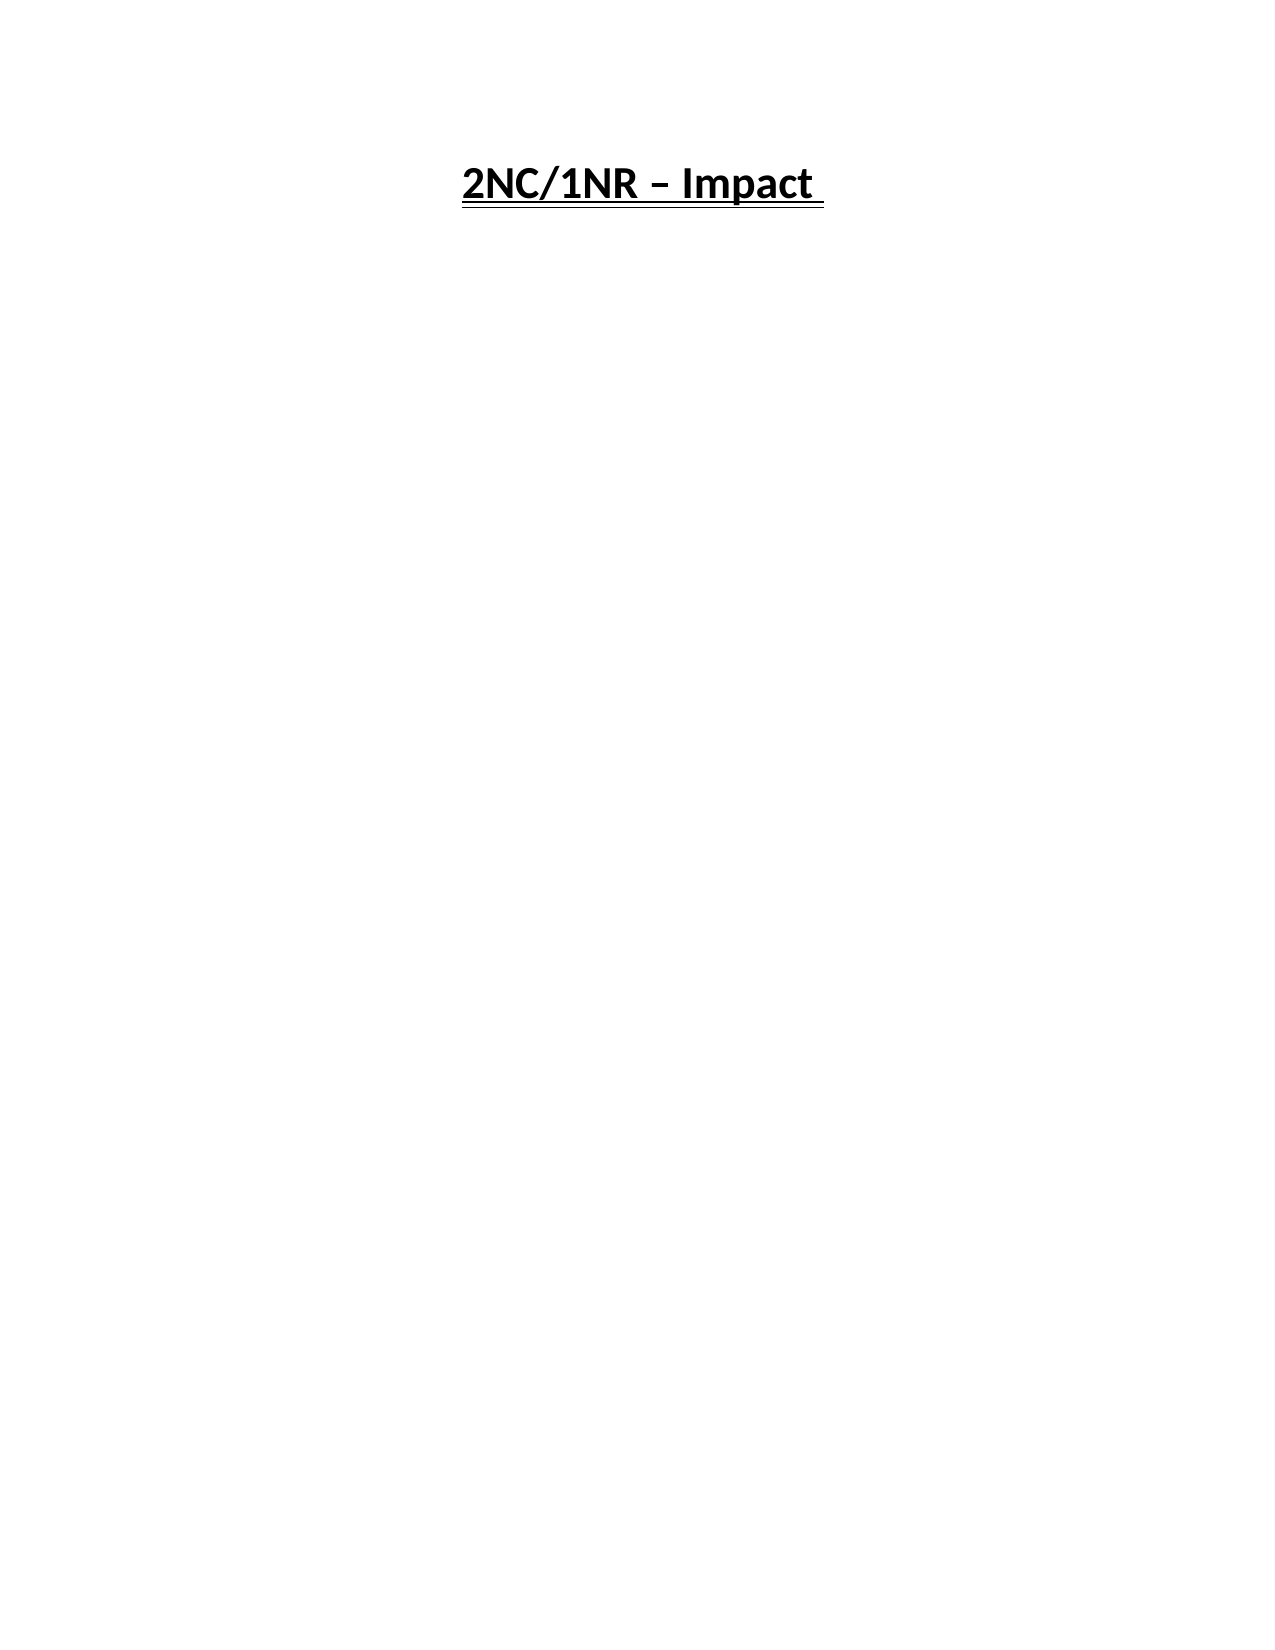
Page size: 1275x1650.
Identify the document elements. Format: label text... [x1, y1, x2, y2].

text 2NC/1NR – Impact [150, 154, 1125, 210]
